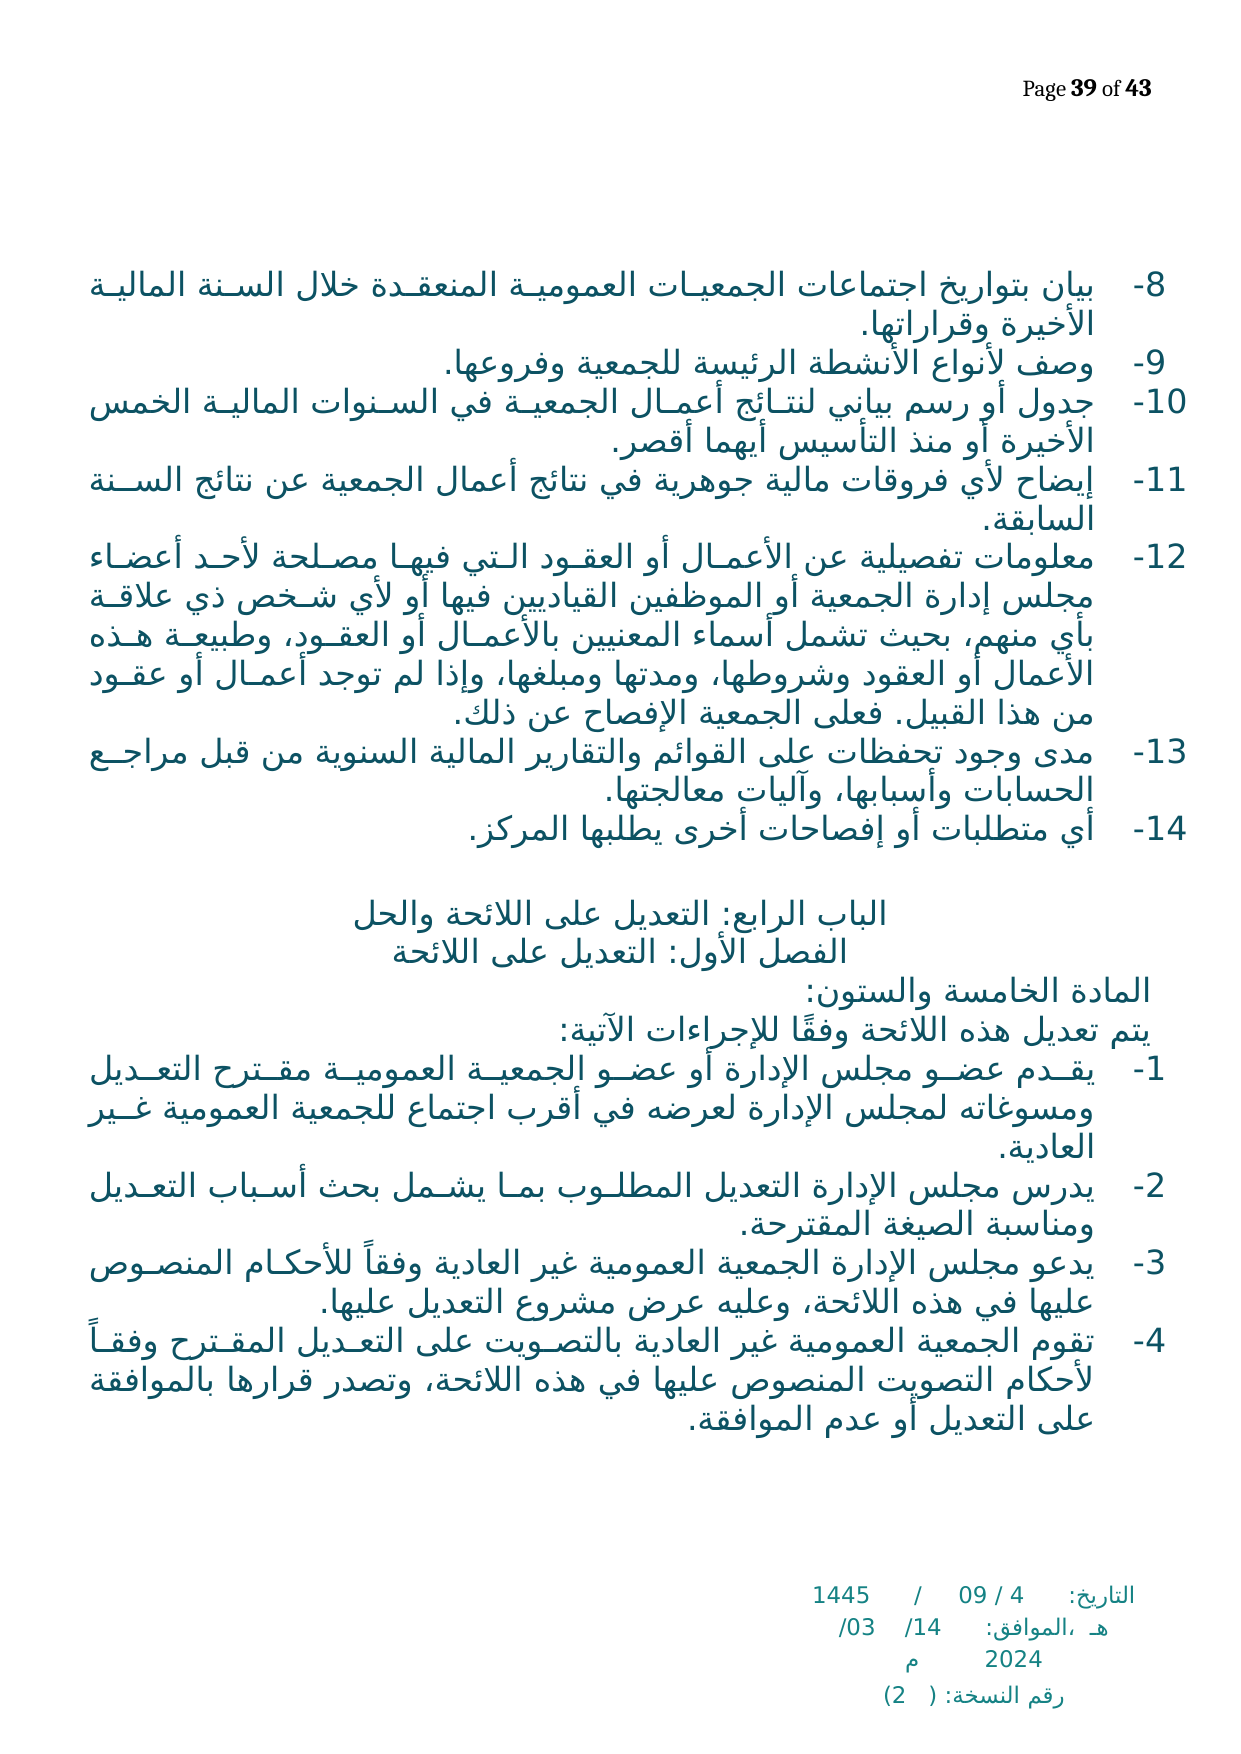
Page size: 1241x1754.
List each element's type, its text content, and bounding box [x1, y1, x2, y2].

list وصف لأنواع الأنشطة الرئيسة للجمعية وفروعها. [89, 343, 1133, 382]
list يقدم عضو مجلس الإدارة أو عضو الجمعية العمومية مقترح التعديل ومسوغاته لمجلس الإدارة لعرضه في أقرب اجتماع للجمعية العمومية غير العادية. [89, 1049, 1133, 1166]
list تقوم الجمعية العمومية غير العادية بالتصويت على التعديل المقترح وفقاً لأحكام التصويت المنصوص عليها في هذه اللائحة، وتصدر قرارها بالموافقة على التعديل أو عدم الموافقة. [89, 1321, 1133, 1438]
list مدى وجود تحفظات على القوائم والتقارير المالية السنوية من قبل مراجع الحسابات وأسبابها، وآليات معالجتها. [89, 732, 1133, 810]
text المادة الخامسة والستون: [89, 972, 1152, 1011]
list معلومات تفصيلية عن الأعمال أو العقود التي فيها مصلحة لأحد أعضاء مجلس إدارة الجمعية أو الموظفين القياديين فيها أو لأي شخص ذي علاقة بأي منهم، بحيث تشمل أسماء المعنيين بالأعمال أو العقود، وطبيعة هذه الأعمال أو العقود وشروطها، ومدتها ومبلغها، وإذا لم توجد أعمال أو عقود من هذا القبيل. فعلى الجمعية الإفصاح عن ذلك. [89, 538, 1133, 732]
list بيان بتواريخ اجتماعات الجمعيات العمومية المنعقدة خلال السنة المالية الأخيرة وقراراتها. [89, 266, 1133, 343]
list يدعو مجلس الإدارة الجمعية العمومية غير العادية وفقاً للأحكام المنصوص عليها في هذه اللائحة، وعليه عرض مشروع التعديل عليها. [89, 1244, 1133, 1321]
text يتم تعديل هذه اللائحة وفقًا للإجراءات الآتية: [89, 1011, 1152, 1049]
text الفصل الأول: التعديل على اللائحة [89, 933, 1152, 972]
text الباب الرابع: التعديل على اللائحة والحل [89, 894, 1152, 933]
list جدول أو رسم بياني لنتائج أعمال الجمعية في السنوات المالية الخمس الأخيرة أو منذ التأسيس أيهما أقصر. [89, 382, 1133, 460]
list أي متطلبات أو إفصاحات أخرى يطلبها المركز. [89, 810, 1133, 849]
list إيضاح لأي فروقات مالية جوهرية في نتائج أعمال الجمعية عن نتائج السنة السابقة. [89, 460, 1133, 538]
list يدرس مجلس الإدارة التعديل المطلوب بما يشمل بحث أسباب التعديل ومناسبة الصيغة المقترحة. [89, 1166, 1133, 1244]
